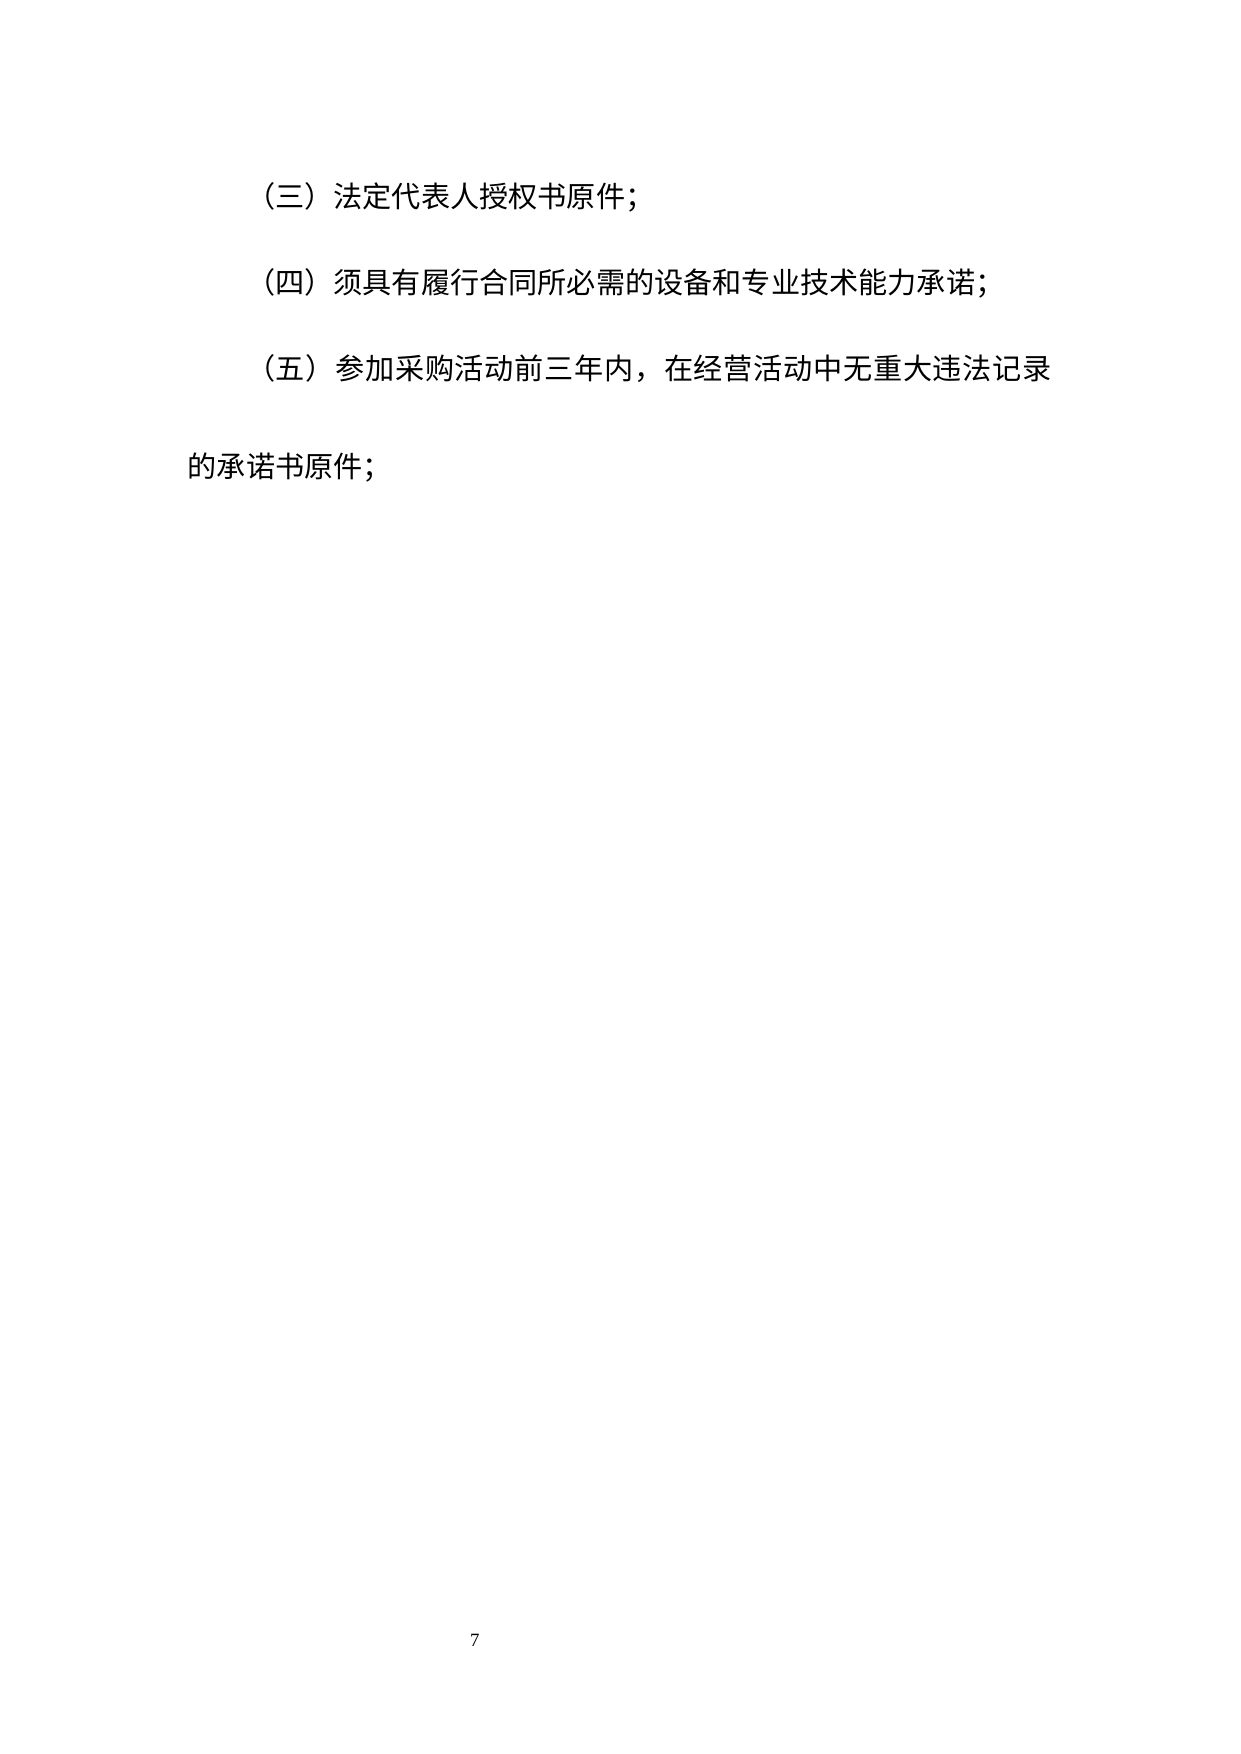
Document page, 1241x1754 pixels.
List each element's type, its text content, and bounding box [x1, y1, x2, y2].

text （三）法定代表人授权书原件； [187, 162, 1053, 227]
text （四）须具有履行合同所必需的设备和专业技术能力承诺； [187, 248, 1053, 313]
text （五）参加采购活动前三年内，在经营活动中无重大违法记录的承诺书原件； [187, 334, 1053, 497]
